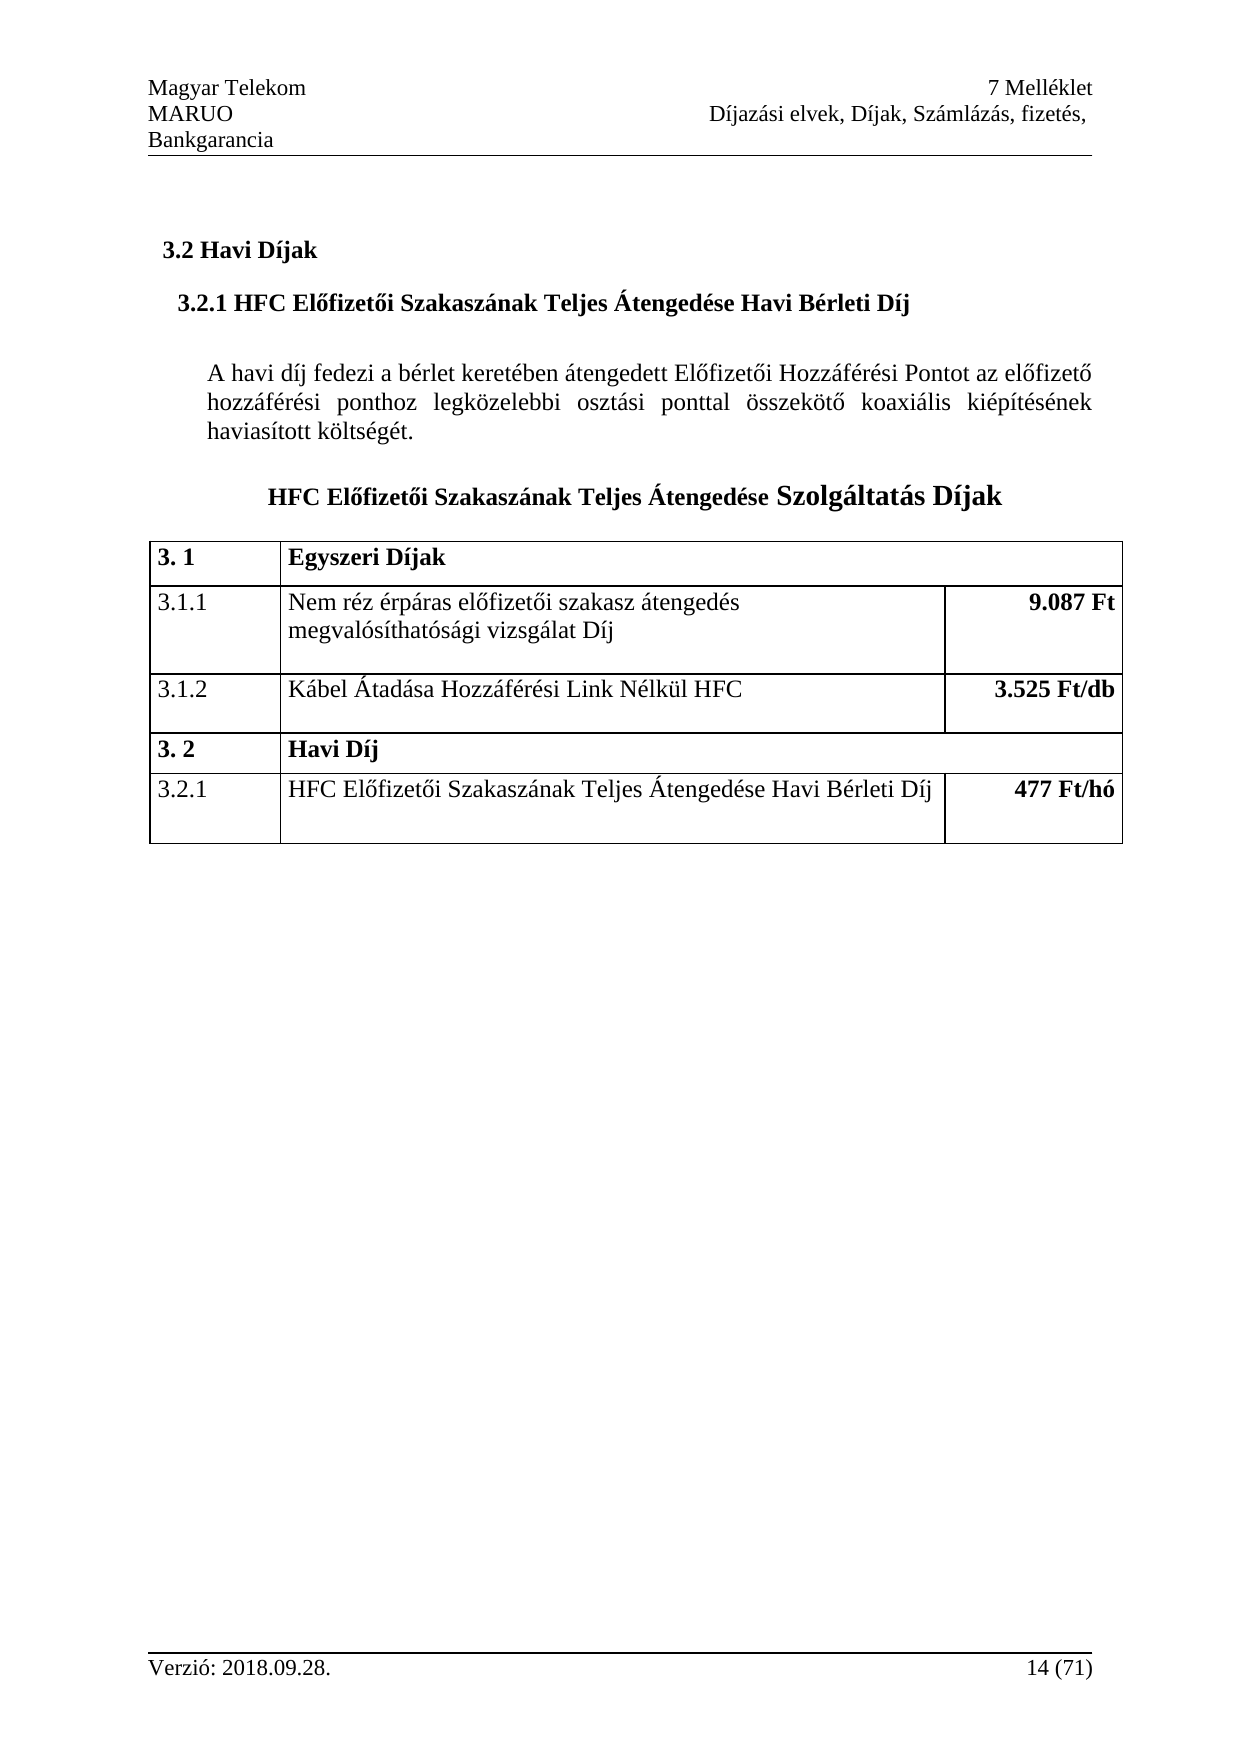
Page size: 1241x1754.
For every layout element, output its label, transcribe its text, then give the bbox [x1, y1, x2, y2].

table_header Egyszeri Díjak [281, 542, 1122, 585]
table_cell HFC Előfizetői Szakaszának Teljes Átengedése Havi Bérleti Díj [281, 774, 944, 842]
subtitle 3.2.1 HFC Előfizetői Szakaszának Teljes Átengedése Havi Bérleti Díj [177, 288, 1092, 317]
table_cell 3. 2 [151, 734, 280, 772]
text HFC Előfizetői Szakaszának Teljes Átengedése Szolgáltatás Díjak [177, 478, 1092, 512]
table_cell 3.2.1 [151, 774, 280, 842]
table_cell Havi Díj [281, 734, 1122, 772]
table_cell 477 Ft/hó [946, 774, 1122, 842]
table_cell Nem réz érpáras előfizetői szakasz átengedés megvalósíthatósági vizsgálat Díj [281, 587, 944, 673]
subtitle 3.2 Havi Díjak [148, 235, 1092, 263]
table_cell 9.087 Ft [946, 587, 1122, 673]
table_cell 3.1.1 [151, 587, 280, 673]
table_cell 3.1.2 [151, 675, 280, 732]
text A havi díj fedezi a bérlet keretében átengedett Előfizetői Hozzáférési Pontot az előfizető hozzáférési ponthoz legközelebbi osztási ponttal összekötő koaxiális kiépítésének haviasított költségét. [207, 330, 1092, 445]
table_cell 3.525 Ft/db [946, 675, 1122, 732]
table_header 3. 1 [151, 542, 280, 585]
table_cell Kábel Átadása Hozzáférési Link Nélkül HFC [281, 675, 944, 732]
